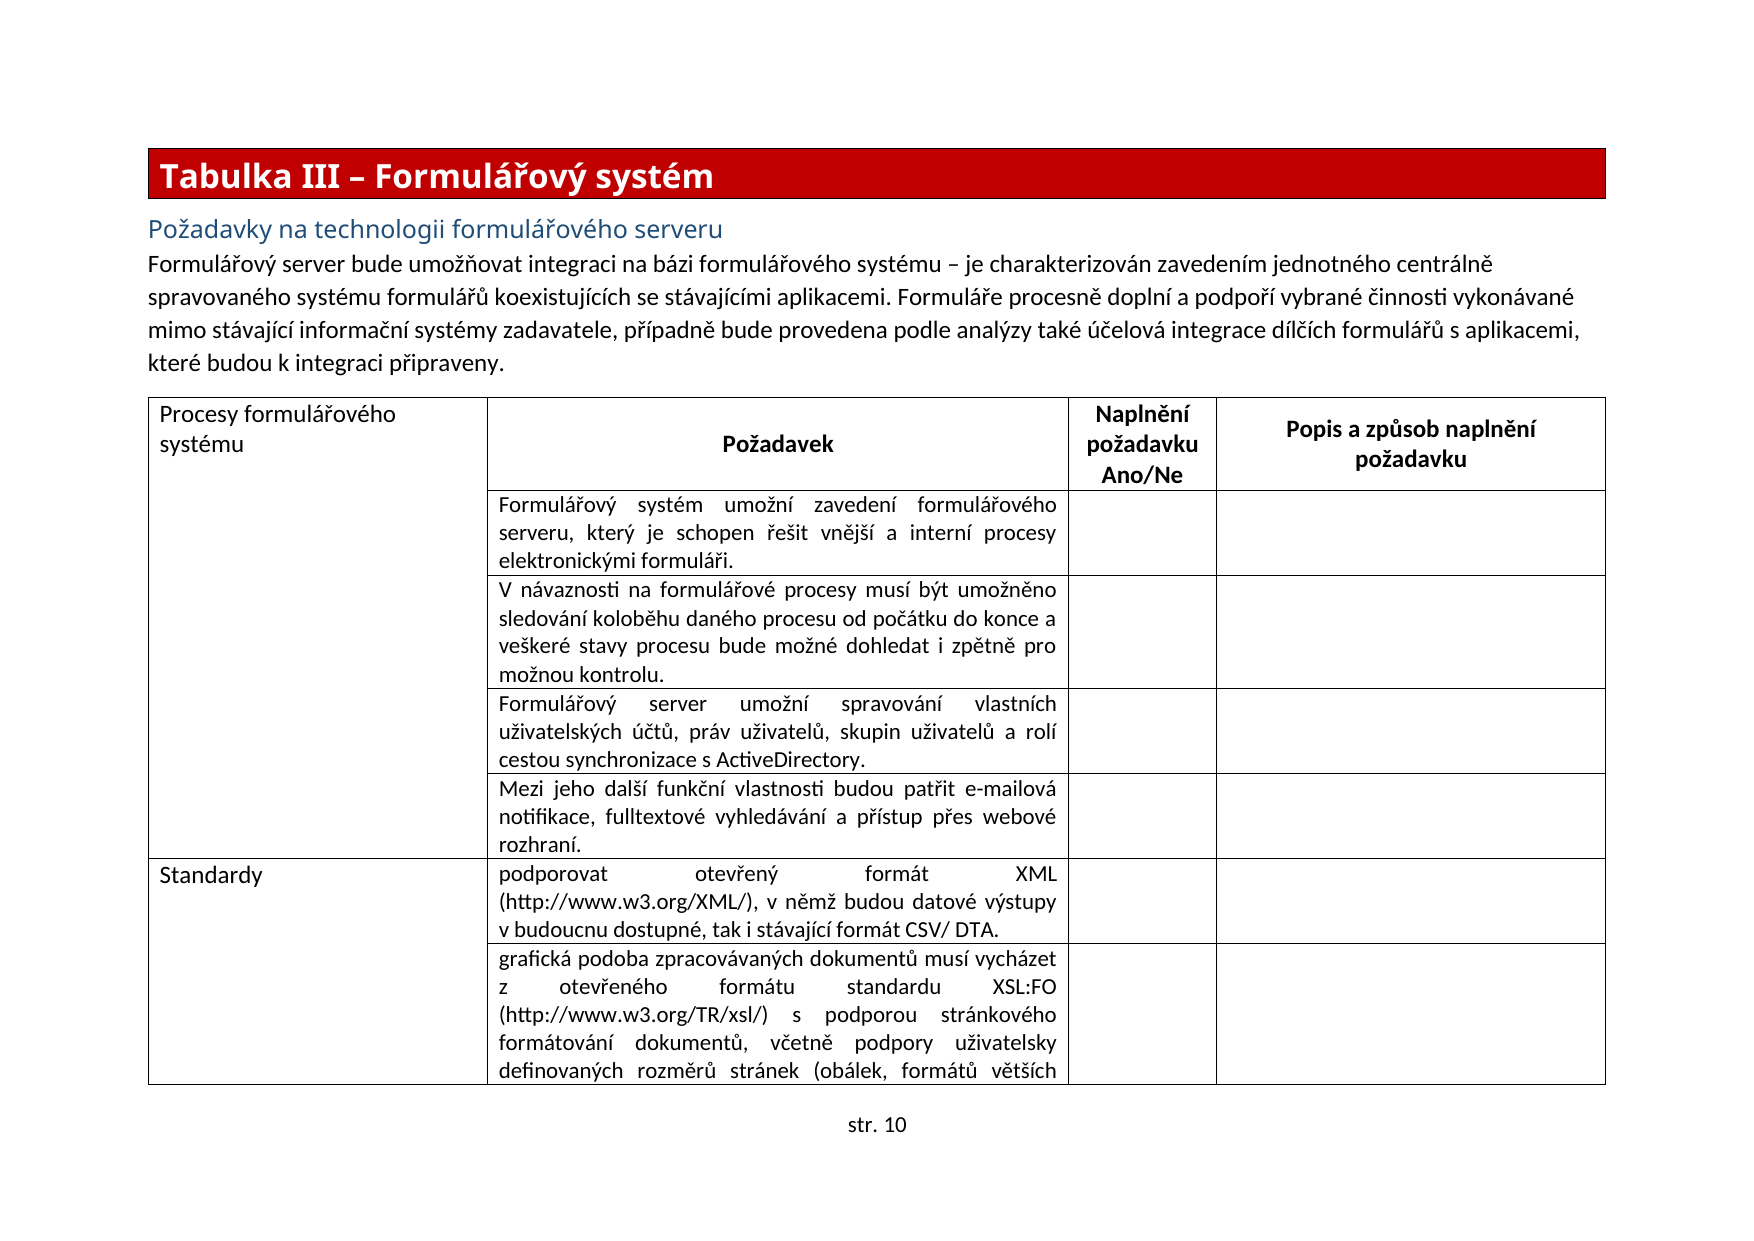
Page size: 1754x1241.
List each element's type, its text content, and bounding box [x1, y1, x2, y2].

text Formulářový server bude umožňovat integraci na bázi formulářového systému – je charakterizován zavedením jednotného centrálně spravovaného systému formulářů koexistujících se stávajícími aplikacemi. Formuláře procesně doplní a podpoří vybrané činnosti vykonávané mimo stávající informační systémy zadavatele, případně bude provedena podle analýzy také účelová integrace dílčích formulářů s aplikacemi, které budou k integraci připraveny. [148, 248, 1606, 378]
table_cell Formulářový systém umožní zavedení formulářového serveru, který je schopen řešit vnější a interní procesy elektronickými formuláři. [488, 491, 1068, 574]
table_cell Standardy [149, 859, 487, 1084]
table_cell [488, 944, 1068, 1084]
table_cell Mezi jeho další funkční vlastnosti budou patřit e-mailová notifikace, fulltextové vyhledávání a přístup přes webové rozhraní. [488, 774, 1068, 858]
table_header Popis a způsob naplnění požadavku [1217, 398, 1605, 489]
table_cell [1217, 859, 1605, 943]
table_cell [1069, 944, 1216, 1084]
table_cell [1217, 576, 1605, 688]
table_cell Formulářový server umožní spravování vlastních uživatelských účtů, práv uživatelů, skupin uživatelů a rolí cestou synchronizace s ActiveDirectory. [488, 689, 1068, 773]
table_cell [1069, 859, 1216, 943]
subtitle Požadavky na technologii formulářového serveru [148, 212, 1606, 246]
table_header Tabulka III – Formulářový systém [149, 149, 1605, 198]
table_header Požadavek [488, 398, 1068, 489]
table_cell [1217, 944, 1605, 1084]
table_cell [1217, 774, 1605, 858]
table_header Procesy formulářového systému [149, 398, 487, 858]
table_cell V návaznosti na formulářové procesy musí být umožněno sledování koloběhu daného procesu od počátku do konce a veškeré stavy procesu bude možné dohledat i zpětně pro možnou kontrolu. [488, 576, 1068, 688]
table_cell [1217, 491, 1605, 574]
table_cell [1069, 576, 1216, 688]
table_cell podporovat otevřený formát XML (http://www.w3.org/XML/), v němž budou datové výstupy v budoucnu dostupné, tak i stávající formát CSV/ DTA. [488, 859, 1068, 943]
table_header Naplnění požadavku Ano/Ne [1069, 398, 1216, 489]
table_cell [1069, 774, 1216, 858]
table_cell [1217, 689, 1605, 773]
table_cell [1069, 491, 1216, 574]
table_cell [1069, 689, 1216, 773]
